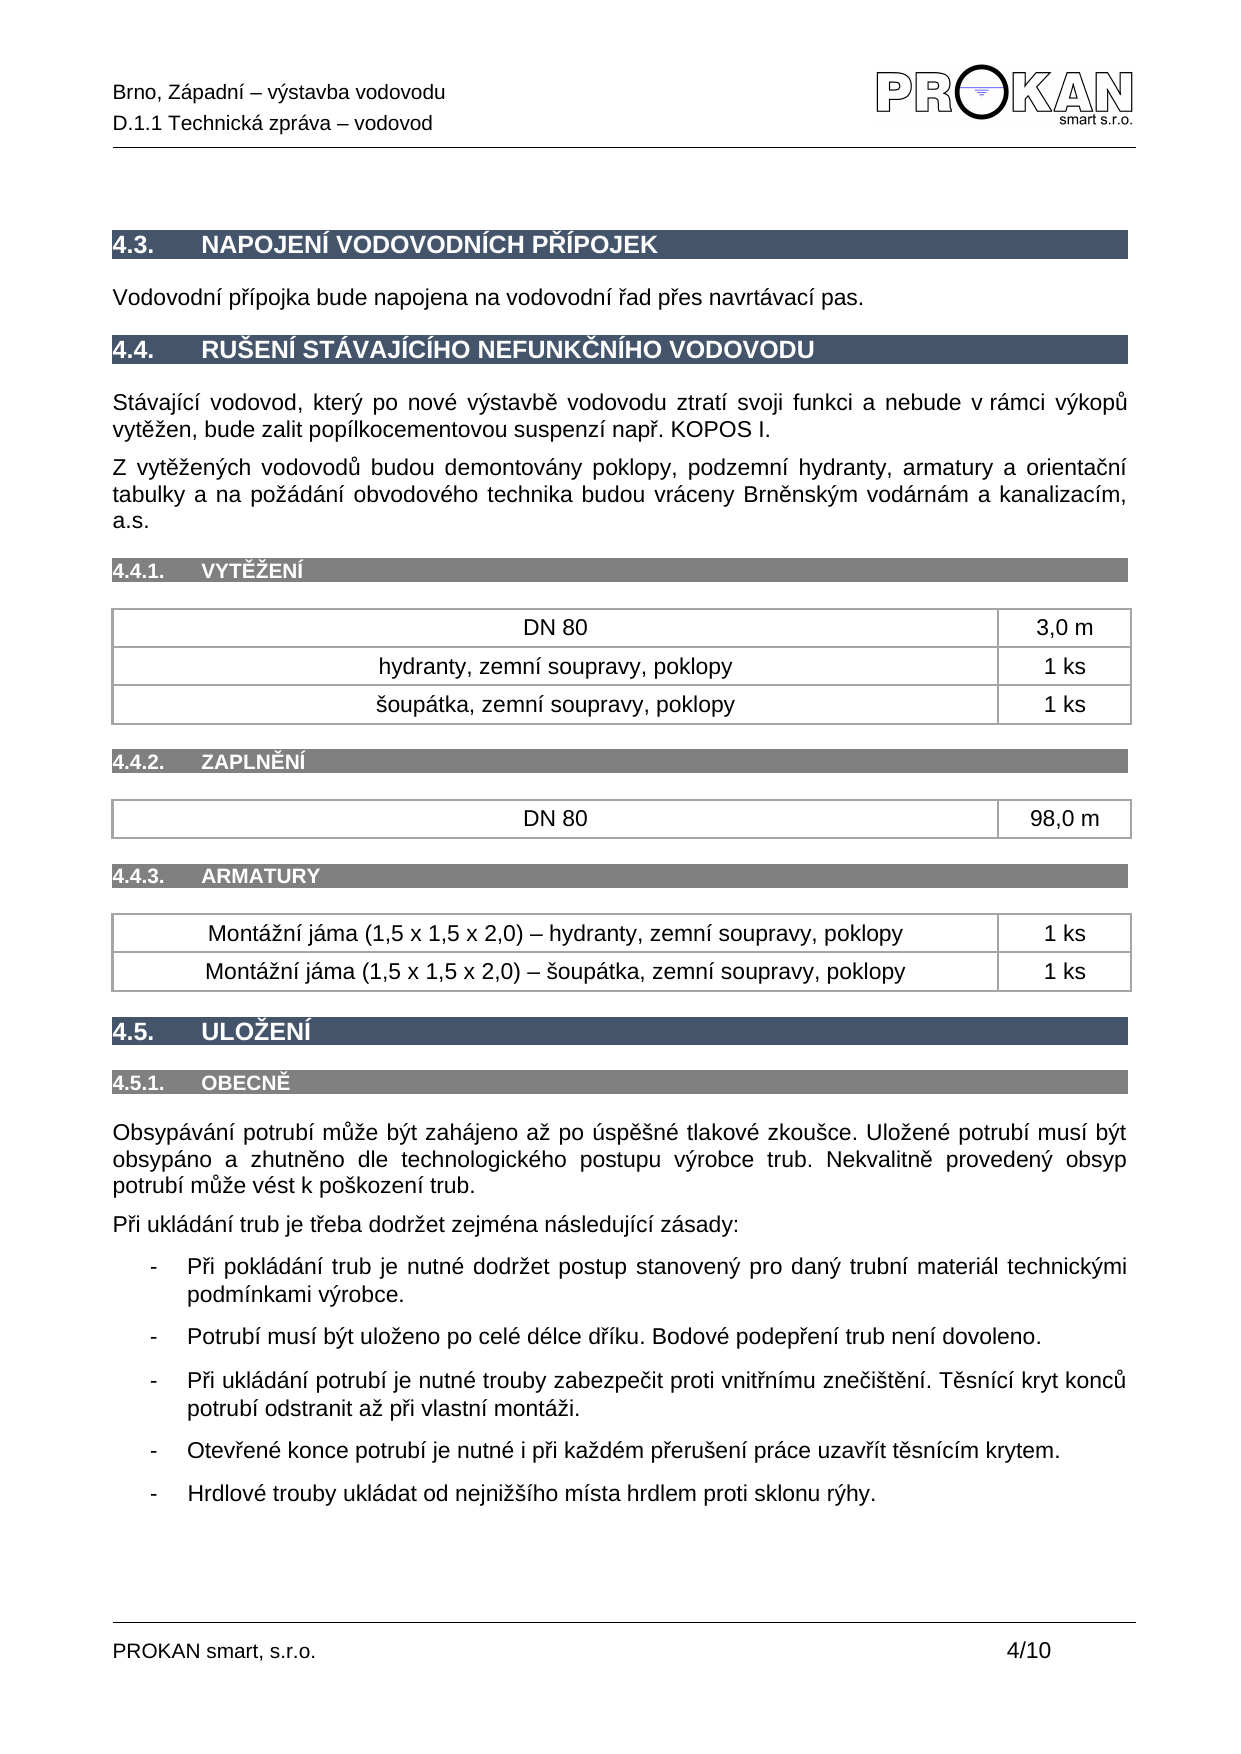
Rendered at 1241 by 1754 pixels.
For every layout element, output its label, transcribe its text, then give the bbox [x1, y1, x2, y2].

table_cell hydranty, zemní soupravy, poklopy [114, 648, 997, 684]
text Obsypávání potrubí může být zahájeno až po úspěšné tlakové zkoušce. Uložené potrubí musí být obsypáno a zhutněno dle technologického postupu výrobce trub. Nekvalitně provedený obsyp potrubí může vést k poškození trub. [112, 1119, 1128, 1198]
subtitle ZAPLNĚNÍ [112, 749, 1128, 773]
list Hrdlové trouby ukládat od nejnižšího místa hrdlem proti sklonu rýhy. [150, 1477, 1128, 1509]
list Potrubí musí být uloženo po celé délce dříku. Bodové podepření trub není dovoleno. [150, 1320, 1128, 1351]
text Z vytěžených vodovodů budou demontovány poklopy, podzemní hydranty, armatury a orientační tabulky a na požádání obvodového technika budou vráceny Brněnským vodárnám a kanalizacím, a.s. [112, 454, 1128, 533]
text Stávající vodovod, který po nové výstavbě vodovodu ztratí svoji funkci a nebude v rámci výkopů vytěžen, bude zalit popílkocementovou suspenzí např. KOPOS I. [112, 389, 1128, 442]
table_header Montážní jáma (1,5 x 1,5 x 2,0) – hydranty, zemní soupravy, poklopy [114, 915, 997, 951]
list Otevřené konce potrubí je nutné i při každém přerušení práce uzavřít těsnícím krytem. [150, 1434, 1128, 1465]
subtitle VYTĚŽENÍ [112, 558, 1128, 582]
table_cell 1 ks [999, 686, 1130, 722]
table_header DN 80 [114, 610, 997, 646]
subtitle RUŠENÍ STÁVAJÍCÍHO NEFUNKČNÍHO VODOVODU [112, 335, 1128, 364]
table_header 98,0 m [999, 801, 1130, 837]
table_header 1 ks [999, 915, 1130, 951]
table_cell šoupátka, zemní soupravy, poklopy [114, 686, 997, 722]
picture [874, 62, 1135, 127]
text Při ukládání trub je třeba dodržet zejména následující zásady: [112, 1211, 1128, 1237]
text Vodovodní přípojka bude napojena na vodovodní řad přes navrtávací pas. [112, 284, 1128, 310]
list Při pokládání trub je nutné dodržet postup stanovený pro daný trubní materiál technickými podmínkami výrobce. [150, 1250, 1128, 1307]
table_header 3,0 m [999, 610, 1130, 646]
table_cell 1 ks [999, 953, 1130, 989]
subtitle OBECNĚ [112, 1070, 1128, 1094]
subtitle NAPOJENÍ VODOVODNÍCH PŘÍPOJEK [112, 230, 1128, 259]
subtitle ARMATURY [112, 864, 1128, 888]
table_cell 1 ks [999, 648, 1130, 684]
subtitle ULOŽENÍ [112, 1017, 1128, 1045]
table_header DN 80 [114, 801, 997, 837]
list Při ukládání potrubí je nutné trouby zabezpečit proti vnitřnímu znečištění. Těsnící kryt konců potrubí odstranit až při vlastní montáži. [150, 1363, 1128, 1421]
table_cell Montážní jáma (1,5 x 1,5 x 2,0) – šoupátka, zemní soupravy, poklopy [114, 953, 997, 989]
